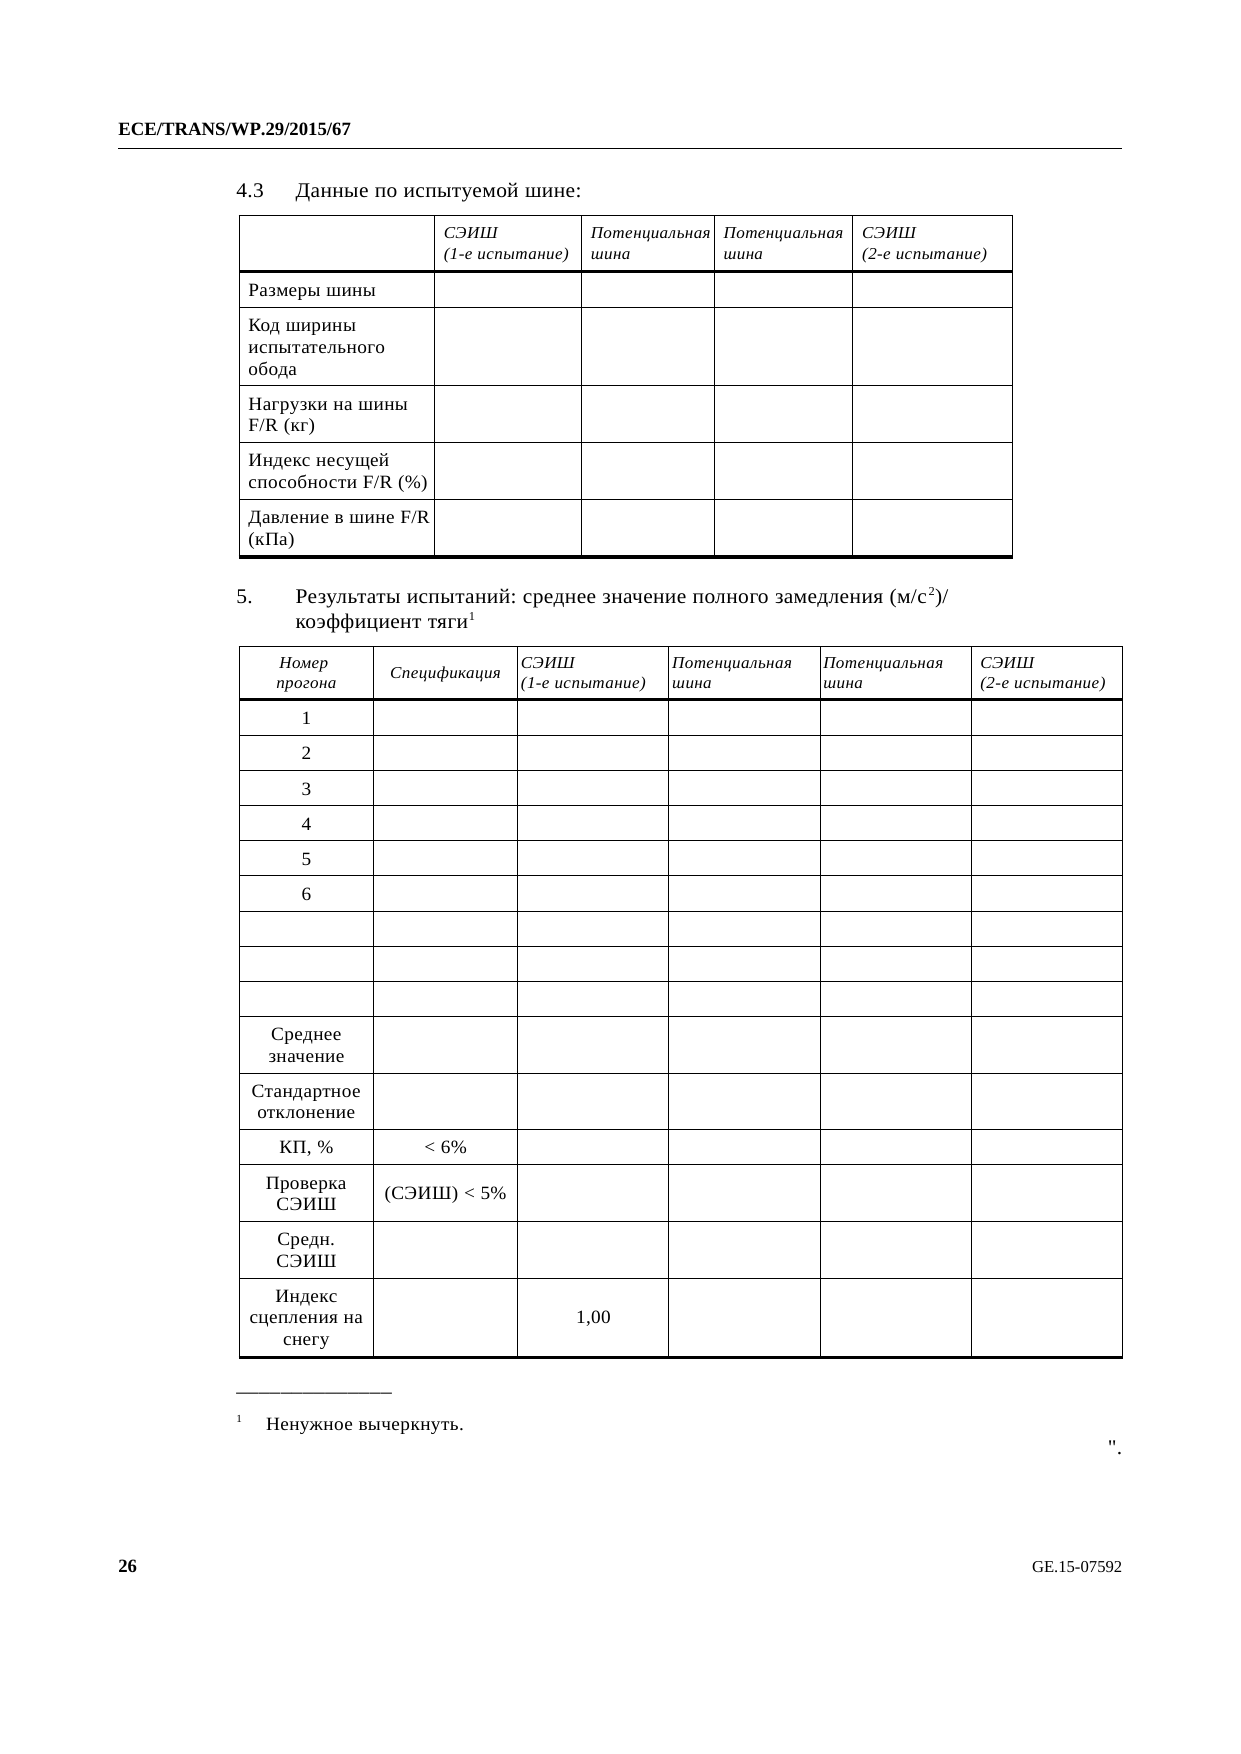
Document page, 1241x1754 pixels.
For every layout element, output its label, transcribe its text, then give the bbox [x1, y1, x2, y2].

table_header Потенциальная шина [715, 216, 852, 270]
table_cell [972, 876, 1122, 911]
table_cell 1 [240, 701, 373, 735]
table_cell [374, 876, 517, 911]
table_cell [669, 701, 820, 735]
table_cell [669, 841, 820, 875]
table_cell [669, 982, 820, 1016]
table_header Потенциальная шина [669, 647, 820, 698]
table_cell [669, 912, 820, 946]
table_cell 3 [240, 771, 373, 805]
table_cell [821, 841, 971, 875]
table_cell [972, 806, 1122, 840]
table_cell [669, 771, 820, 805]
table_cell [972, 771, 1122, 805]
table_cell [821, 736, 971, 770]
table_cell [821, 1165, 971, 1221]
text ______________ [236, 1371, 1122, 1396]
table_cell [821, 701, 971, 735]
table_cell 2 [240, 736, 373, 770]
table_cell [669, 1074, 820, 1129]
table_header Потенциальная шина [821, 647, 971, 698]
table_cell [669, 876, 820, 911]
table_cell [972, 947, 1122, 981]
table_cell [518, 982, 668, 1016]
table_cell [821, 806, 971, 840]
table_cell [715, 308, 852, 385]
table_cell Стандартное отклонение [240, 1074, 373, 1129]
table_cell [518, 701, 668, 735]
table_cell [435, 443, 581, 499]
table_cell [374, 1222, 517, 1278]
table_cell [715, 443, 852, 499]
table_cell [853, 500, 1012, 555]
text 1 Ненужное вычеркнуть. [236, 1409, 1122, 1434]
table_cell [518, 736, 668, 770]
table_cell [518, 912, 668, 946]
table_header СЭИШ (1-е испытание) [435, 216, 581, 270]
table_cell [374, 841, 517, 875]
table_cell [582, 500, 714, 555]
table_cell [669, 1222, 820, 1278]
text 4.3 Данные по испытуемой шине: [236, 177, 1004, 202]
table_header Потенциальная шина [582, 216, 714, 270]
table_cell [374, 1074, 517, 1129]
table_cell [715, 386, 852, 442]
table_header СЭИШ (2-е испытание) [972, 647, 1122, 698]
table_cell [972, 1017, 1122, 1072]
table_cell [518, 806, 668, 840]
table_cell [582, 386, 714, 442]
table_cell [240, 982, 373, 1016]
table_cell [821, 1017, 971, 1072]
table_cell [972, 1279, 1122, 1356]
table_cell [518, 1222, 668, 1278]
table_cell КП, % [240, 1130, 373, 1164]
table_cell [435, 500, 581, 555]
table_cell Нагрузки на шины F/R (кг) [240, 386, 434, 442]
table_cell [374, 947, 517, 981]
table_cell [972, 982, 1122, 1016]
table_cell [853, 273, 1012, 307]
table_cell [582, 273, 714, 307]
table_cell [669, 1165, 820, 1221]
table_cell [715, 273, 852, 307]
table_cell [669, 1279, 820, 1356]
table_cell [715, 500, 852, 555]
table_cell 6 [240, 876, 373, 911]
table_cell [853, 308, 1012, 385]
table_cell [972, 701, 1122, 735]
table_cell [821, 1074, 971, 1129]
table_cell Проверка СЭИШ [240, 1165, 373, 1221]
table_cell [435, 386, 581, 442]
table_cell [374, 736, 517, 770]
table_cell [518, 1130, 668, 1164]
table_cell [669, 736, 820, 770]
text ". [236, 1434, 1122, 1459]
table_cell [669, 1130, 820, 1164]
table_cell [972, 1074, 1122, 1129]
table_cell [240, 947, 373, 981]
table_cell [821, 771, 971, 805]
table_cell [972, 912, 1122, 946]
table_cell Средн. СЭИШ [240, 1222, 373, 1278]
table_cell Индекс сцепления на снегу [240, 1279, 373, 1356]
table_cell [374, 912, 517, 946]
table_cell [821, 876, 971, 911]
table_cell 1,00 [518, 1279, 668, 1356]
table_cell [821, 912, 971, 946]
table_cell [374, 1017, 517, 1072]
table_cell Код ширины испытательного обода [240, 308, 434, 385]
table_cell [853, 443, 1012, 499]
table_cell 4 [240, 806, 373, 840]
table_cell [374, 982, 517, 1016]
table_header СЭИШ (1-е испытание) [518, 647, 668, 698]
table_cell 5 [240, 841, 373, 875]
table_cell (СЭИШ) < 5% [374, 1165, 517, 1221]
table_cell [972, 736, 1122, 770]
table_cell [669, 806, 820, 840]
table_header [240, 216, 434, 270]
table_header Спецификация [374, 647, 517, 698]
table_cell [374, 701, 517, 735]
table_cell [518, 771, 668, 805]
table_cell [435, 308, 581, 385]
table_cell [853, 386, 1012, 442]
table_cell [435, 273, 581, 307]
table_cell [518, 841, 668, 875]
table_cell [518, 1074, 668, 1129]
table_header Номер прогона [240, 647, 373, 698]
table_cell [374, 771, 517, 805]
table_cell [821, 1279, 971, 1356]
table_cell [374, 806, 517, 840]
table_cell Размеры шины [240, 273, 434, 307]
table_cell Среднее значение [240, 1017, 373, 1072]
table_cell [240, 912, 373, 946]
table_cell [374, 1279, 517, 1356]
table_cell [972, 1165, 1122, 1221]
table_cell [821, 1130, 971, 1164]
table_cell < 6% [374, 1130, 517, 1164]
table_cell [669, 947, 820, 981]
table_cell [669, 1017, 820, 1072]
table_cell Индекс несущей способности F/R (%) [240, 443, 434, 499]
table_cell [518, 876, 668, 911]
table_cell [821, 1222, 971, 1278]
text 5. Результаты испытаний: среднее значение полного замедления (м/с2)/ коэффициент тяги1 [236, 583, 1004, 633]
table_cell Давление в шине F/R (кПа) [240, 500, 434, 555]
table_header СЭИШ (2-е испытание) [853, 216, 1012, 270]
table_cell [972, 1130, 1122, 1164]
table_cell [518, 1165, 668, 1221]
table_cell [821, 947, 971, 981]
table_cell [582, 443, 714, 499]
table_cell [518, 947, 668, 981]
table_cell [972, 1222, 1122, 1278]
table_cell [582, 308, 714, 385]
table_cell [821, 982, 971, 1016]
table_cell [972, 841, 1122, 875]
table_cell [518, 1017, 668, 1072]
